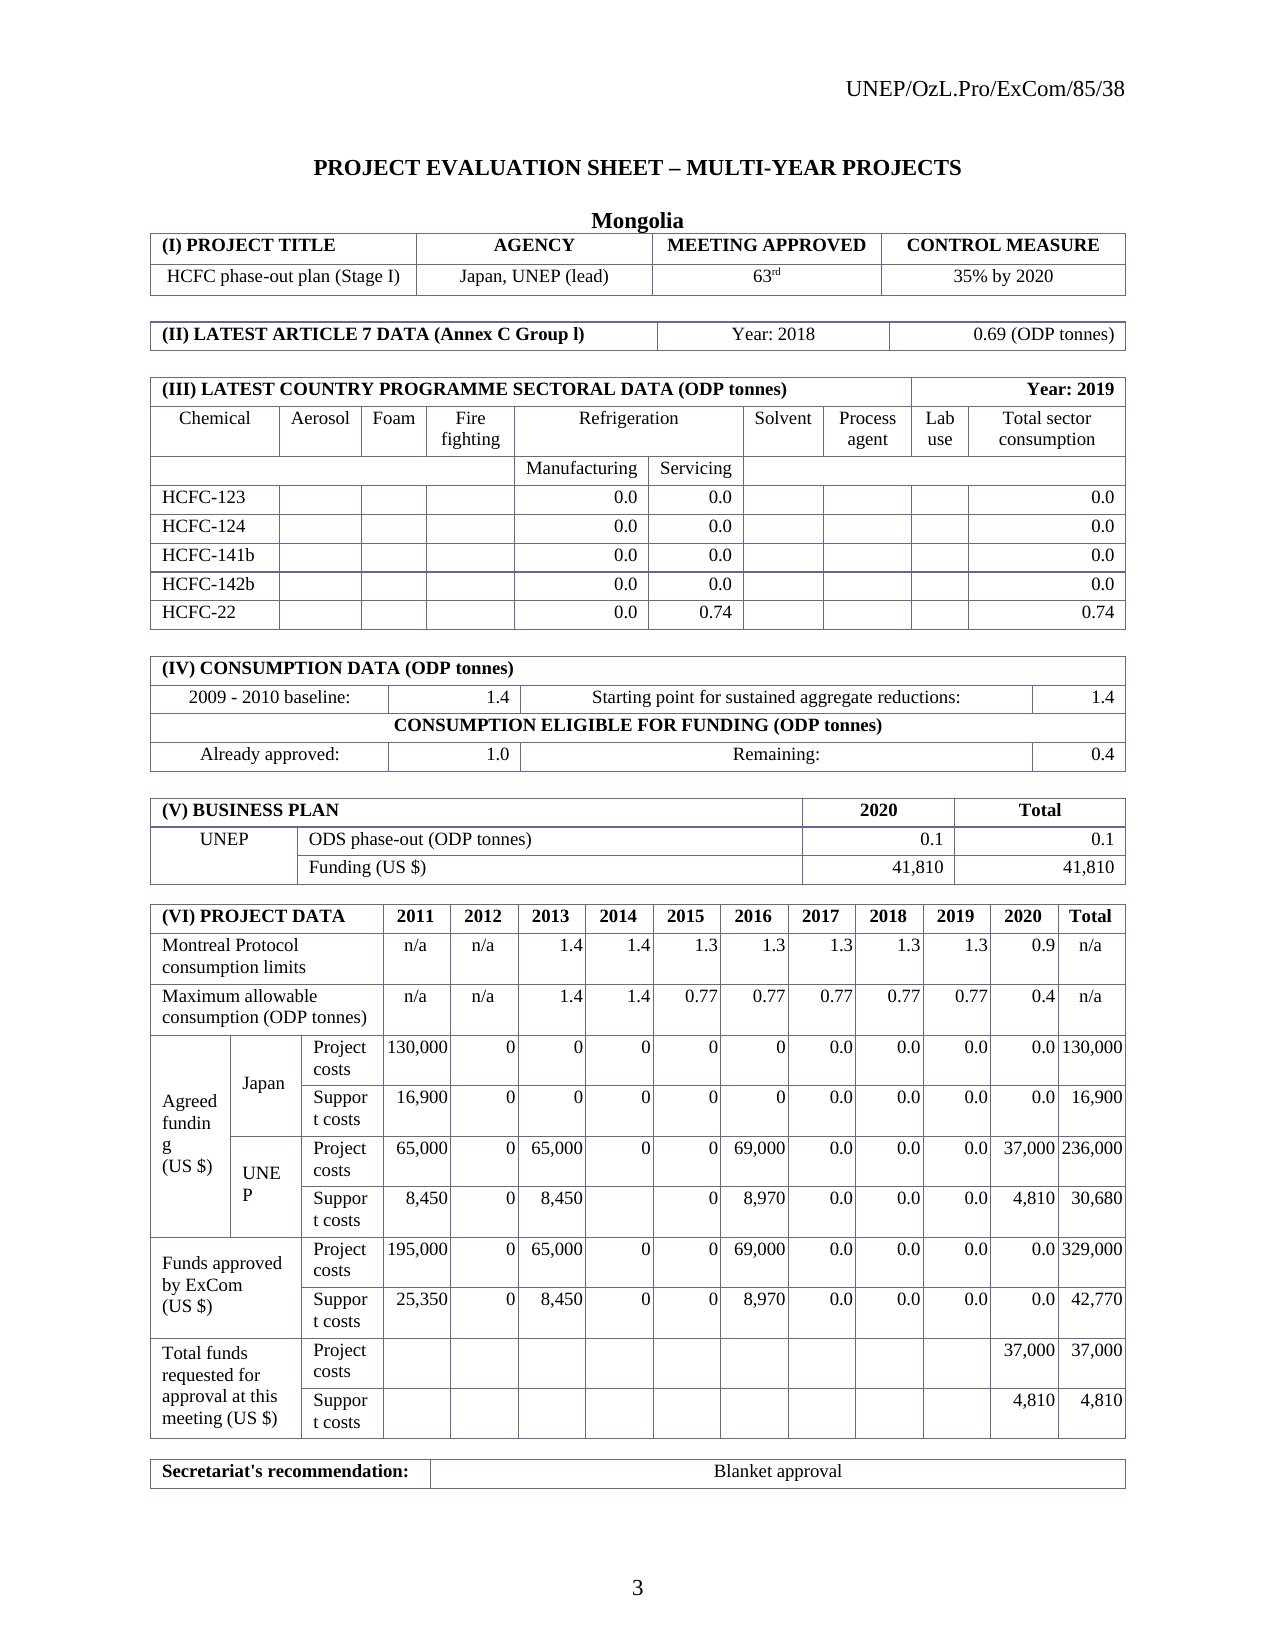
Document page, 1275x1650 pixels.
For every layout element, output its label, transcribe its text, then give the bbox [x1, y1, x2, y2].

table_cell 0.0 [789, 1137, 855, 1186]
table_cell Montreal Protocol consumption limits [151, 934, 383, 983]
table_cell 0.0 [789, 1288, 855, 1337]
table_cell 1.4 [519, 985, 585, 1035]
table_cell 0 [451, 1187, 518, 1237]
table_cell [586, 1187, 653, 1237]
table_cell ODS phase-out (ODP tonnes) [298, 828, 802, 855]
table_cell [586, 1389, 653, 1438]
table_cell 16,900 [384, 1086, 450, 1136]
table_cell Agreed funding (US $) [151, 1036, 230, 1237]
table_cell [362, 486, 426, 514]
table_cell Support costs [302, 1187, 383, 1237]
table_cell 0.0 [789, 1086, 855, 1136]
table_cell [912, 573, 968, 600]
table_cell 0.0 [856, 1187, 923, 1237]
table_header 2011 [384, 905, 450, 933]
table_cell 195,000 [384, 1238, 450, 1287]
table_cell HCFC-142b [151, 573, 279, 600]
table_cell 0.0 [991, 1238, 1058, 1287]
table_cell 0.0 [924, 1036, 990, 1085]
table_cell Fire fighting [427, 407, 514, 456]
table_cell [912, 515, 968, 543]
table_cell Support costs [302, 1389, 383, 1438]
table_cell 0.77 [789, 985, 855, 1035]
table_cell [912, 544, 968, 571]
table_cell 0 [654, 1086, 720, 1136]
table_header 2014 [586, 905, 653, 933]
table_cell 0.0 [649, 486, 743, 514]
table_cell 0.0 [649, 544, 743, 571]
table_cell [789, 1389, 855, 1438]
table_cell Starting point for sustained aggregate reductions: [521, 686, 1032, 713]
table_cell [451, 1389, 518, 1438]
table_cell 37,000 [991, 1339, 1058, 1388]
table_cell 69,000 [721, 1137, 788, 1186]
table_cell 8,450 [519, 1288, 585, 1337]
table_cell 0 [519, 1086, 585, 1136]
table_cell 0.0 [789, 1238, 855, 1287]
table_cell [824, 515, 911, 543]
table_cell [789, 1339, 855, 1388]
table_cell 0 [721, 1086, 788, 1136]
text PROJECT EVALUATION SHEET – MULTI-YEAR PROJECTS [150, 154, 1125, 180]
table_cell 0.0 [969, 573, 1125, 600]
table_cell [654, 1389, 720, 1438]
table_cell Project costs [302, 1339, 383, 1388]
table_cell 25,350 [384, 1288, 450, 1337]
table_cell [280, 544, 361, 571]
table_cell Maximum allowable consumption (ODP tonnes) [151, 985, 383, 1035]
table_cell n/a [384, 934, 450, 983]
table_cell 63rd [653, 265, 881, 295]
table_header Total [955, 799, 1125, 826]
table_cell 8,450 [519, 1187, 585, 1237]
table_cell HCFC phase-out plan (Stage I) [151, 265, 416, 295]
table_cell 0.0 [515, 573, 648, 600]
table_cell Support costs [302, 1086, 383, 1136]
table_cell 0.1 [803, 828, 954, 855]
table_cell 0.0 [856, 1086, 923, 1136]
table_cell [654, 1339, 720, 1388]
table_header Total [1059, 905, 1125, 933]
table_cell 0 [586, 1036, 653, 1085]
table_cell 0 [654, 1238, 720, 1287]
table_cell [744, 601, 823, 629]
table_cell Japan, UNEP (lead) [417, 265, 652, 295]
table_cell 8,450 [384, 1187, 450, 1237]
table_cell 0.0 [924, 1187, 990, 1237]
table_header Blanket approval [431, 1460, 1125, 1487]
table_cell 0.0 [969, 486, 1125, 514]
table_header (IV) CONSUMPTION DATA (ODP tonnes) [151, 657, 1125, 684]
table_cell 236,000 [1059, 1137, 1125, 1186]
table_cell 0.0 [991, 1086, 1058, 1136]
table_cell CONSUMPTION ELIGIBLE FOR FUNDING (ODP tonnes) [151, 714, 1125, 742]
table_cell 0.0 [924, 1137, 990, 1186]
table_cell 65,000 [519, 1137, 585, 1186]
table_cell UNEP [151, 828, 297, 884]
table_cell Project costs [302, 1137, 383, 1186]
table_cell 0.0 [924, 1238, 990, 1287]
table_cell 0 [451, 1036, 518, 1085]
table_header 2015 [654, 905, 720, 933]
table_cell [744, 486, 823, 514]
table_cell [586, 1339, 653, 1388]
table_cell 0.0 [649, 573, 743, 600]
table_cell 0 [654, 1036, 720, 1085]
table_cell [824, 573, 911, 600]
table_cell 0.0 [515, 601, 648, 629]
table_cell 35% by 2020 [882, 265, 1125, 295]
table_cell 8,970 [721, 1187, 788, 1237]
table_cell [280, 601, 361, 629]
table_cell 0.0 [924, 1288, 990, 1337]
table_cell [451, 1339, 518, 1388]
table_cell 0.0 [856, 1137, 923, 1186]
table_header CONTROL MEASURE [882, 234, 1125, 264]
table_header AGENCY [417, 234, 652, 264]
table_cell 0.0 [856, 1238, 923, 1287]
table_cell 1.4 [586, 985, 653, 1035]
table_cell 0.4 [991, 985, 1058, 1035]
table_cell Chemical [151, 407, 279, 456]
table_cell [744, 544, 823, 571]
table_cell Project costs [302, 1238, 383, 1287]
table_header Year: 2019 [912, 378, 1125, 406]
table_cell 69,000 [721, 1238, 788, 1287]
table_cell Remaining: [521, 743, 1032, 771]
table_header 2019 [924, 905, 990, 933]
table_cell 0.0 [991, 1288, 1058, 1337]
table_cell HCFC-141b [151, 544, 279, 571]
table_cell 0.0 [515, 544, 648, 571]
table_cell [744, 573, 823, 600]
table_cell Lab use [912, 407, 968, 456]
table_cell 0.1 [955, 828, 1125, 855]
table_cell 37,000 [991, 1137, 1058, 1186]
table_cell 0.0 [969, 544, 1125, 571]
table_cell [427, 544, 514, 571]
table_header (III) LATEST COUNTRY PROGRAMME SECTORAL DATA (ODP tonnes) [151, 378, 911, 406]
table_cell Total funds requested for approval at this meeting (US $) [151, 1339, 301, 1438]
table_cell 0 [451, 1137, 518, 1186]
table_cell [721, 1339, 788, 1388]
table_cell 65,000 [519, 1238, 585, 1287]
table_header (VI) PROJECT DATA [151, 905, 383, 933]
table_cell [824, 601, 911, 629]
table_cell [427, 601, 514, 629]
table_header 2013 [519, 905, 585, 933]
table_cell n/a [1059, 985, 1125, 1035]
table_header 2012 [451, 905, 518, 933]
table_cell [924, 1389, 990, 1438]
table_cell [427, 515, 514, 543]
table_cell 0.0 [924, 1086, 990, 1136]
table_cell 0.0 [515, 515, 648, 543]
table_cell 0.77 [721, 985, 788, 1035]
table_cell 42,770 [1059, 1288, 1125, 1337]
table_cell 0 [586, 1238, 653, 1287]
table_cell Japan [231, 1036, 301, 1136]
table_cell 4,810 [991, 1389, 1058, 1438]
table_cell n/a [384, 985, 450, 1035]
table_cell [280, 573, 361, 600]
table_cell [384, 1389, 450, 1438]
table_cell HCFC-22 [151, 601, 279, 629]
table_cell 0.0 [969, 515, 1125, 543]
table_cell 0.0 [789, 1187, 855, 1237]
table_cell [280, 515, 361, 543]
table_cell Support costs [302, 1288, 383, 1337]
table_cell [519, 1339, 585, 1388]
table_cell [280, 486, 361, 514]
table_cell 0 [451, 1238, 518, 1287]
table_cell 0 [654, 1187, 720, 1237]
table_cell 1.4 [519, 934, 585, 983]
table_cell 41,810 [803, 856, 954, 884]
table_cell Funds approved by ExCom (US $) [151, 1238, 301, 1337]
table_cell n/a [451, 934, 518, 983]
table_cell [912, 601, 968, 629]
table_cell 0 [654, 1288, 720, 1337]
table_cell Aerosol [280, 407, 361, 456]
table_header MEETING APPROVED [653, 234, 881, 264]
table_cell 1.0 [389, 743, 520, 771]
table_cell 1.3 [654, 934, 720, 983]
table_cell Foam [362, 407, 426, 456]
table_cell [856, 1339, 923, 1388]
table_cell [721, 1389, 788, 1438]
table_cell 130,000 [1059, 1036, 1125, 1085]
table_cell 0.0 [515, 486, 648, 514]
table_cell 1.3 [721, 934, 788, 983]
table_cell 0 [586, 1288, 653, 1337]
table_cell n/a [1059, 934, 1125, 983]
table_cell 1.3 [856, 934, 923, 983]
table_cell 0.74 [649, 601, 743, 629]
table_cell Funding (US $) [298, 856, 802, 884]
table_cell Total sector consumption [969, 407, 1125, 456]
table_cell [824, 544, 911, 571]
table_cell [362, 601, 426, 629]
table_header 2018 [856, 905, 923, 933]
table_header 2020 [991, 905, 1058, 933]
table_cell [151, 457, 514, 485]
table_cell 1.3 [789, 934, 855, 983]
table_cell Solvent [744, 407, 823, 456]
table_cell 0 [451, 1288, 518, 1337]
table_cell 4,810 [1059, 1389, 1125, 1438]
table_cell 0 [721, 1036, 788, 1085]
table_cell 0.77 [924, 985, 990, 1035]
table_cell 0 [586, 1086, 653, 1136]
table_cell Process agent [824, 407, 911, 456]
table_cell 4,810 [991, 1187, 1058, 1237]
table_cell HCFC-123 [151, 486, 279, 514]
table_cell 0 [586, 1137, 653, 1186]
table_header (I) PROJECT TITLE [151, 234, 416, 264]
table_cell 1.4 [586, 934, 653, 983]
table_cell 65,000 [384, 1137, 450, 1186]
table_cell [427, 486, 514, 514]
table_cell 8,970 [721, 1288, 788, 1337]
table_header Secretariat's recommendation: [151, 1460, 430, 1487]
table_cell [856, 1389, 923, 1438]
table_cell Manufacturing [515, 457, 648, 485]
table_header 2016 [721, 905, 788, 933]
table_cell 130,000 [384, 1036, 450, 1085]
table_cell 0.0 [856, 1288, 923, 1337]
table_cell 0.0 [991, 1036, 1058, 1085]
table_cell Refrigeration [515, 407, 743, 456]
table_cell 30,680 [1059, 1187, 1125, 1237]
table_cell [824, 486, 911, 514]
table_cell [924, 1339, 990, 1388]
table_cell 0.74 [969, 601, 1125, 629]
table_cell 0 [451, 1086, 518, 1136]
table_cell 329,000 [1059, 1238, 1125, 1287]
table_cell 0.9 [991, 934, 1058, 983]
table_cell 2009 - 2010 baseline: [151, 686, 388, 713]
table_cell 1.4 [389, 686, 520, 713]
table_cell 0.77 [856, 985, 923, 1035]
table_cell 0.0 [856, 1036, 923, 1085]
table_cell [744, 457, 1125, 485]
table_cell [362, 544, 426, 571]
table_header 2020 [803, 799, 954, 826]
table_cell 1.4 [1033, 686, 1125, 713]
table_cell [912, 486, 968, 514]
table_cell 0 [654, 1137, 720, 1186]
table_cell 0.77 [654, 985, 720, 1035]
table_cell n/a [451, 985, 518, 1035]
table_cell 0.4 [1033, 743, 1125, 771]
table_cell 1.3 [924, 934, 990, 983]
table_header (II) LATEST ARTICLE 7 DATA (Annex C Group l) [151, 323, 657, 350]
table_header 2017 [789, 905, 855, 933]
table_cell 41,810 [955, 856, 1125, 884]
table_cell Project costs [302, 1036, 383, 1085]
table_cell [519, 1389, 585, 1438]
table_cell [362, 573, 426, 600]
table_cell [362, 515, 426, 543]
table_header (V) BUSINESS PLAN [151, 799, 802, 826]
text Mongolia [150, 207, 1125, 233]
table_cell UNEP [231, 1137, 301, 1237]
table_cell 37,000 [1059, 1339, 1125, 1388]
table_cell 0.0 [789, 1036, 855, 1085]
table_cell [744, 515, 823, 543]
table_cell 0.0 [649, 515, 743, 543]
table_cell [384, 1339, 450, 1388]
table_cell 16,900 [1059, 1086, 1125, 1136]
table_cell [427, 573, 514, 600]
table_cell Already approved: [151, 743, 388, 771]
table_cell 0 [519, 1036, 585, 1085]
table_header 0.69 (ODP tonnes) [890, 323, 1125, 350]
table_header Year: 2018 [658, 323, 889, 350]
table_cell HCFC-124 [151, 515, 279, 543]
table_cell Servicing [649, 457, 743, 485]
